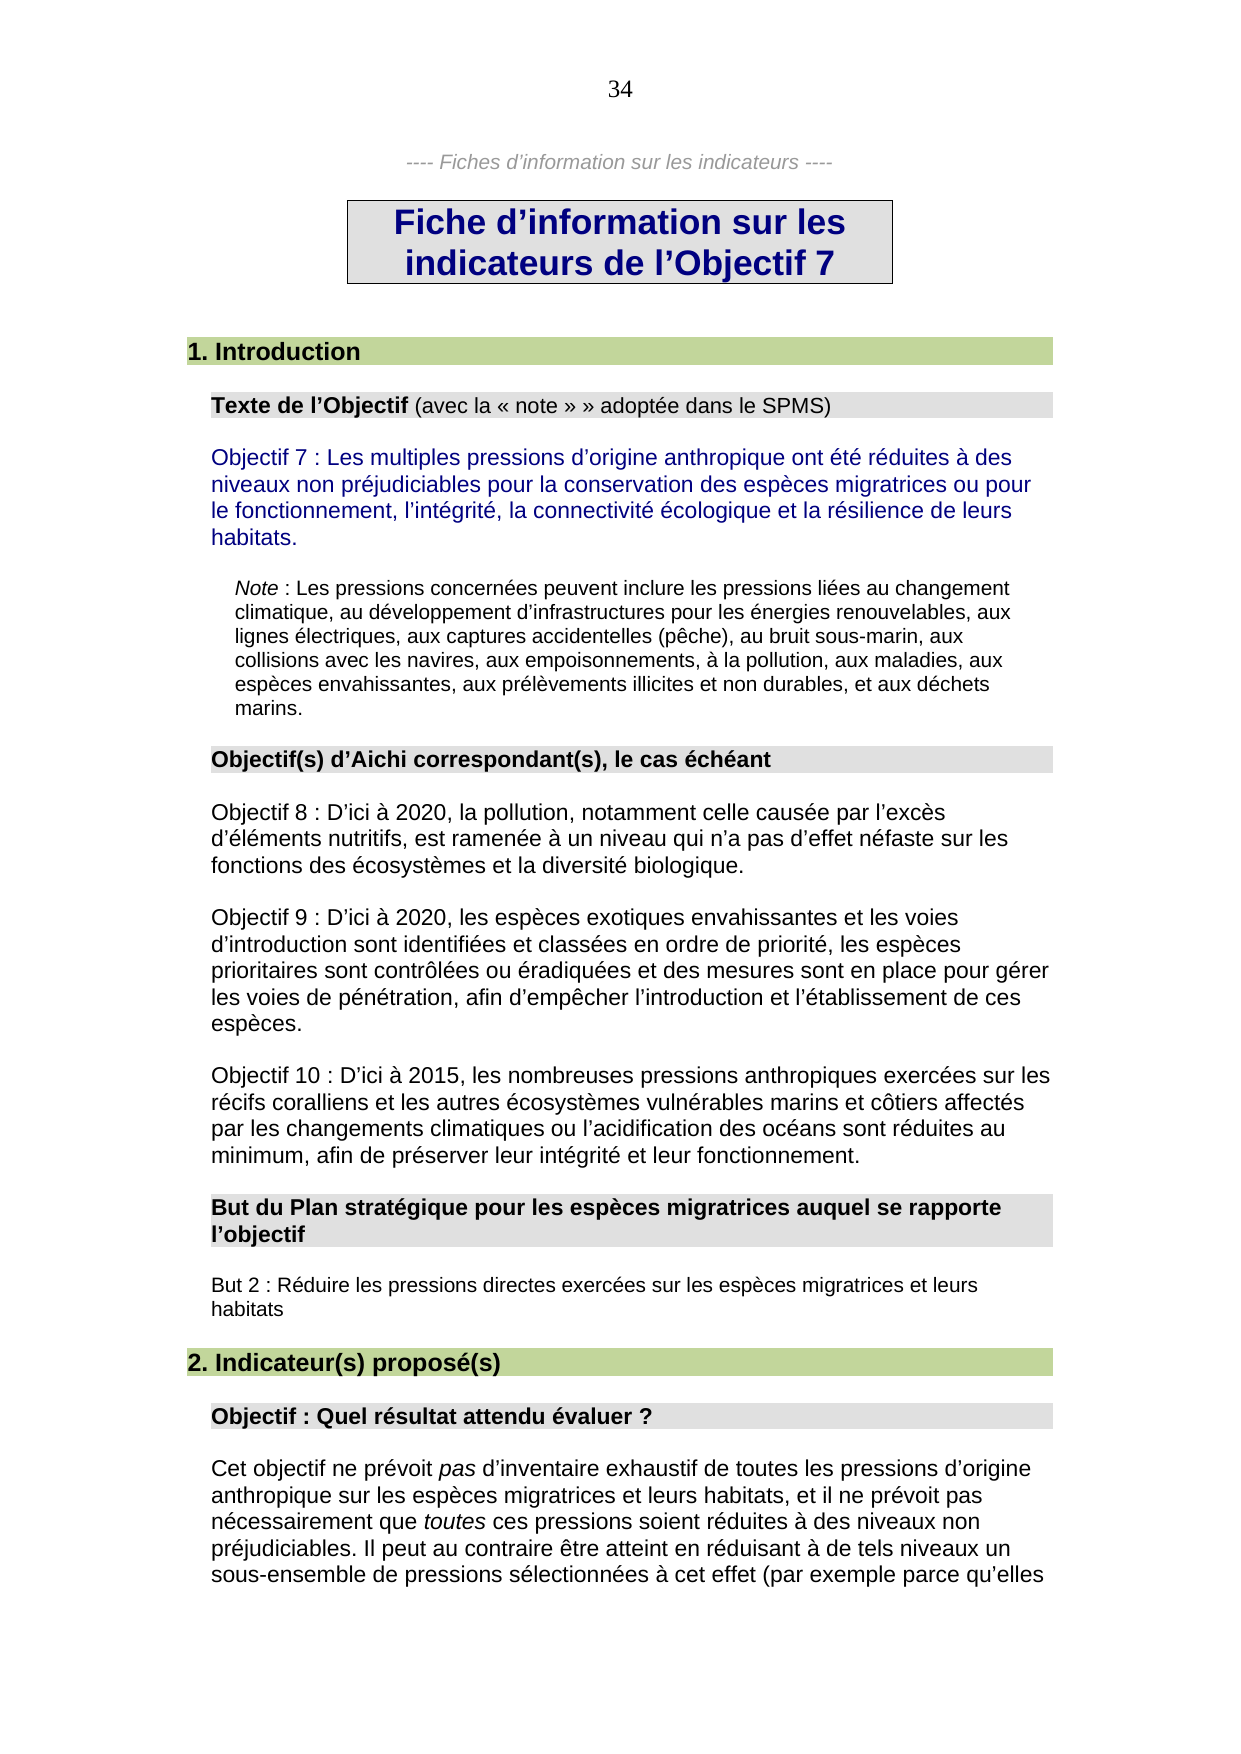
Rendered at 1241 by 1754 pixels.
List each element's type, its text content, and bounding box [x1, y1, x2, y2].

text Objectif(s) d’Aichi correspondant(s), le cas échéant [211, 746, 1053, 773]
table_header Fiche d’information sur les indicateurs de l’Objectif 7 [348, 201, 892, 283]
text Texte de l’Objectif (avec la « note » » adoptée dans le SPMS) [211, 392, 1053, 418]
text But du Plan stratégique pour les espèces migratrices auquel se rapporte l’objectif [211, 1194, 1053, 1247]
text Objectif 7 : Les multiples pressions d’origine anthropique ont été réduites à des niveaux non préjudiciables pour la conservation des espèces migratrices ou pour le fonctionnement, l’intégrité, la connectivité écologique et la résilience de leurs habitats. [211, 444, 1053, 550]
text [211, 1455, 1053, 1587]
text 1. Introduction [187, 337, 1053, 365]
text Note : Les pressions concernées peuvent inclure les pressions liées au changement climatique, au développement d’infrastructures pour les énergies renouvelables, aux lignes électriques, aux captures accidentelles (pêche), au bruit sous-marin, aux collisions avec les navires, aux empoisonnements, à la pollution, aux maladies, aux espèces envahissantes, aux prélèvements illicites et non durables, et aux déchets marins. [234, 576, 1053, 720]
text ---- Fiches d’information sur les indicateurs ---- [187, 150, 1053, 174]
text Objectif 8 : D’ici à 2020, la pollution, notamment celle causée par l’excès d’éléments nutritifs, est ramenée à un niveau qui n’a pas d’effet néfaste sur les fonctions des écosystèmes et la diversité biologique. [211, 799, 1053, 878]
text Objectif 10 : D’ici à 2015, les nombreuses pressions anthropiques exercées sur les récifs coralliens et les autres écosystèmes vulnérables marins et côtiers affectés par les changements climatiques ou l’acidification des océans sont réduites au minimum, afin de préserver leur intégrité et leur fonctionnement. [211, 1062, 1053, 1168]
text 2. Indicateur(s) proposé(s) [187, 1348, 1053, 1376]
text Objectif : Quel résultat attendu évaluer ? [211, 1403, 1053, 1429]
text Objectif 9 : D’ici à 2020, les espèces exotiques envahissantes et les voies d’introduction sont identifiées et classées en ordre de priorité, les espèces prioritaires sont contrôlées ou éradiquées et des mesures sont en place pour gérer les voies de pénétration, afin d’empêcher l’introduction et l’établissement de ces espèces. [211, 904, 1053, 1036]
text But 2 : Réduire les pressions directes exercées sur les espèces migratrices et leurs habitats [211, 1273, 1053, 1321]
